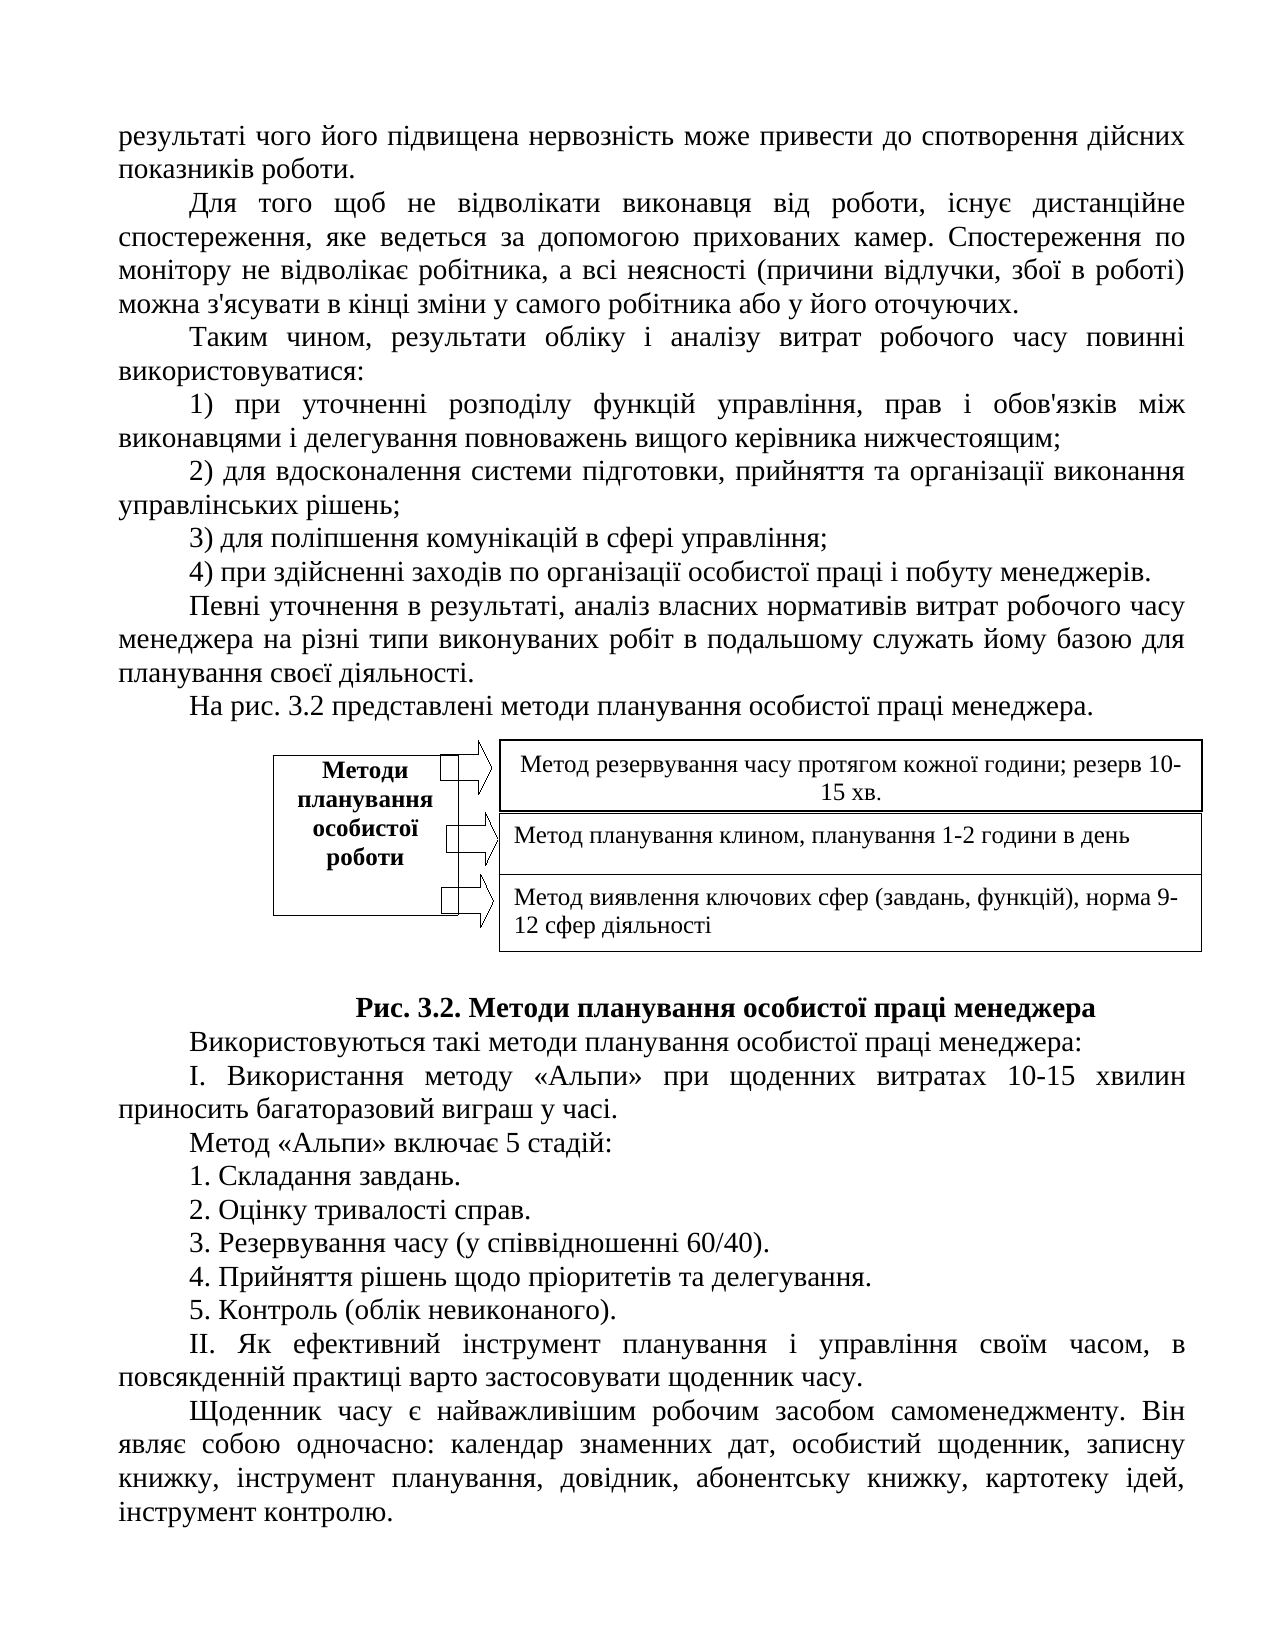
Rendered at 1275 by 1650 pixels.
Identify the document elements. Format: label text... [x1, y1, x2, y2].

text На рис. 3.2 представлені методи планування особистої праці менеджера. [118, 688, 1186, 722]
text 2) для вдосконалення системи підготовки, прийняття та організації виконання управлінських рішень; [118, 453, 1186, 521]
text ІІ. Як ефективний інструмент планування і управління своїм часом, в повсякденній практиці варто застосовувати щоденник часу. [118, 1326, 1186, 1393]
text Рис. 3.2. Методи планування особистої праці менеджера [265, 991, 1186, 1024]
text 4) при здійсненні заходів по організації особистої праці і побуту менеджерів. [118, 554, 1186, 588]
text Для того щоб не відволікати виконавця від роботи, існує дистанційне спостереження, яке ведеться за допомогою прихованих камер. Спостереження по монітору не відволікає робітника, а всі неясності (причини відлучки, збої в роботі) можна з'ясувати в кінці зміни у самого робітника або у його оточуючих. [118, 185, 1186, 319]
text 4. Прийняття рішень щодо пріоритетів та делегування. [118, 1259, 1186, 1292]
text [118, 118, 1186, 185]
text 3. Резервування часу (у співвідношенні 60/40). [118, 1225, 1186, 1259]
text 2. Оцінку тривалості справ. [118, 1192, 1186, 1225]
text Таким чином, результати обліку і аналізу витрат робочого часу повинні використовуватися: [118, 319, 1186, 386]
text 5. Контроль (облік невиконаного). [118, 1292, 1186, 1326]
text Щоденник часу є найважливішим робочим засобом самоменеджменту. Він являє собою одночасно: календар знаменних дат, особистий щоденник, записну книжку, інструмент планування, довідник, абонентську книжку, картотеку ідей, інструмент контролю. [118, 1393, 1186, 1527]
text 3) для поліпшення комунікацій в сфері управління; [118, 521, 1186, 554]
text Певні уточнення в результаті, аналіз власних нормативів витрат робочого часу менеджера на різні типи виконуваних робіт в подальшому служать йому базою для планування своєї діяльності. [118, 588, 1186, 688]
text 1. Складання завдань. [118, 1158, 1186, 1192]
text Метод «Альпи» включає 5 стадій: [118, 1125, 1186, 1158]
text І. Використання методу «Альпи» при щоденних витратах 10-15 хвилин приносить багаторазовий виграш у часі. [118, 1058, 1186, 1125]
text Використовуються такі методи планування особистої праці менеджера: [118, 1024, 1186, 1058]
text 1) при уточненні розподілу функцій управління, прав і обов'язків між виконавцями і делегування повноважень вищого керівника нижчестоящим; [118, 386, 1186, 453]
